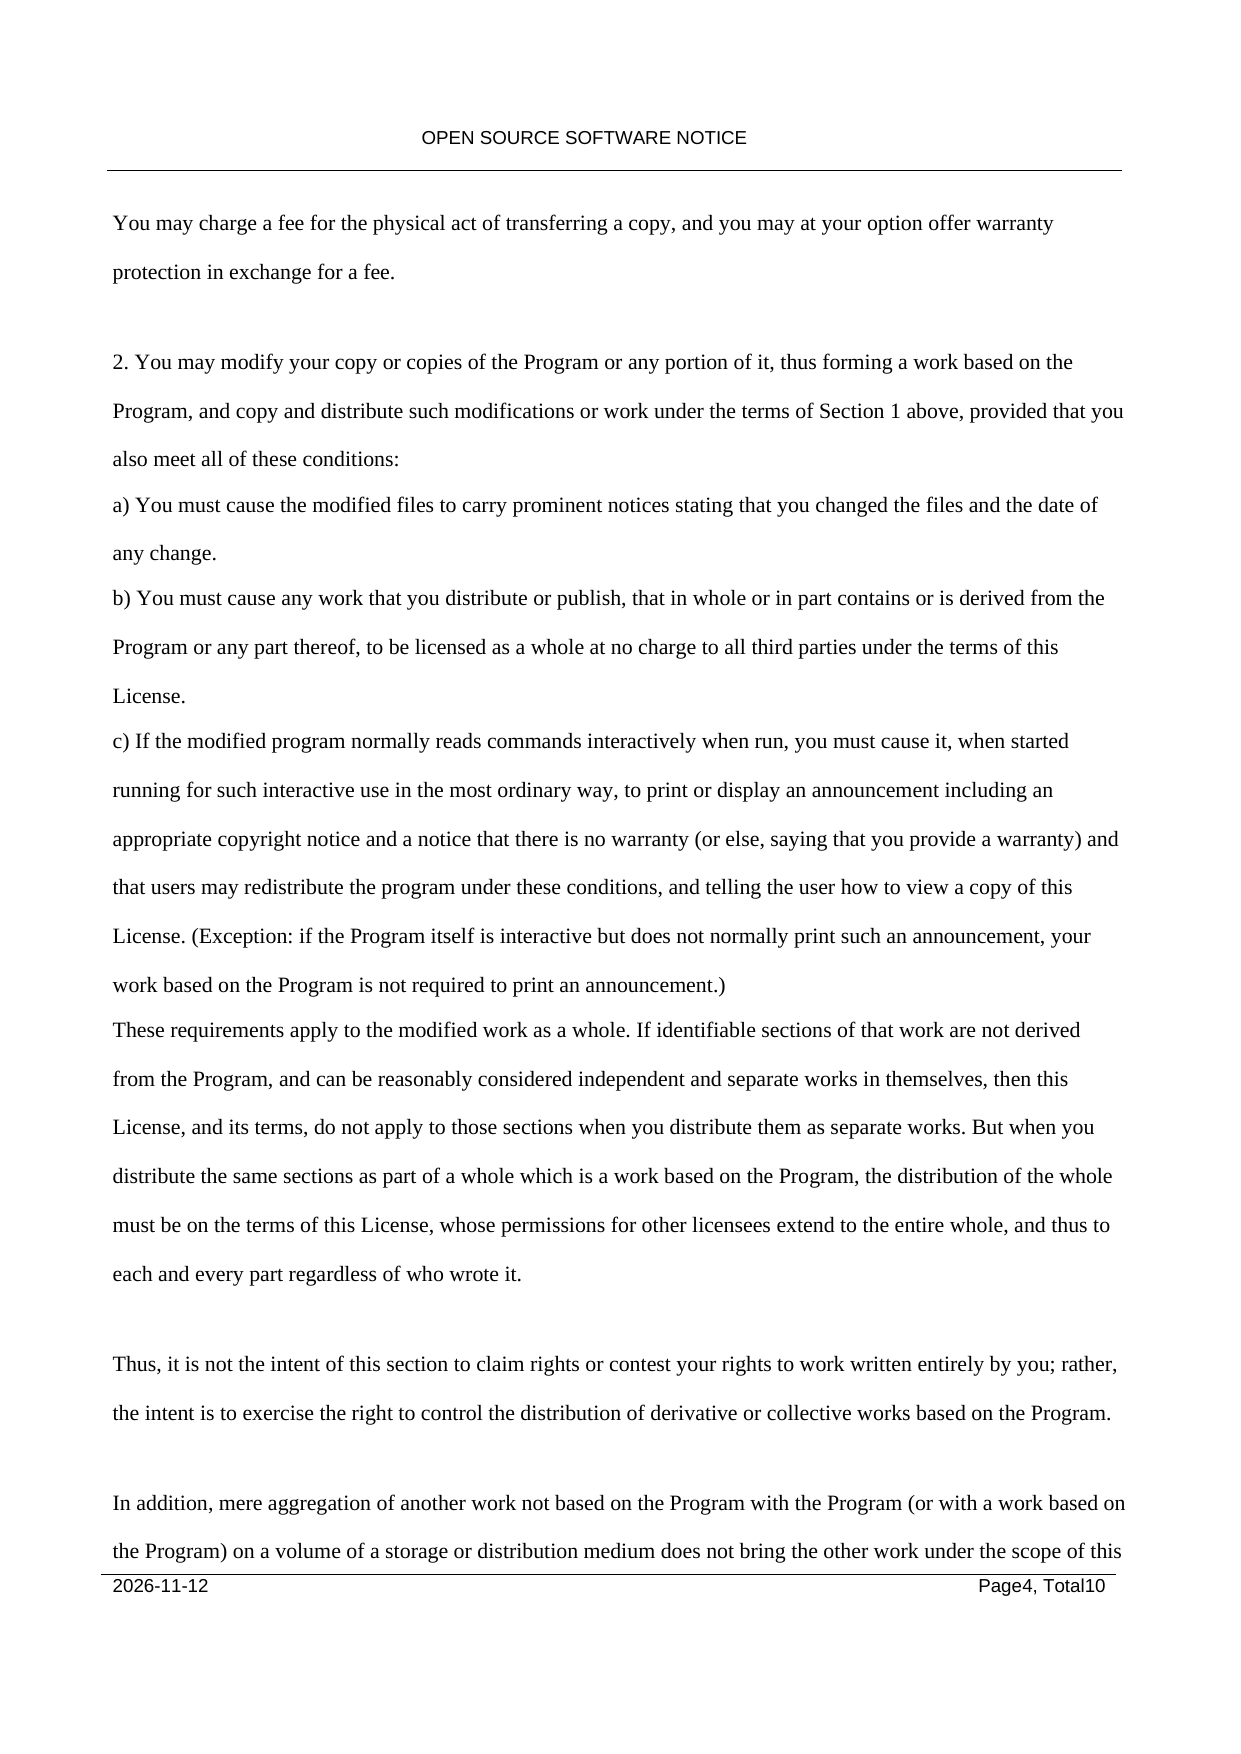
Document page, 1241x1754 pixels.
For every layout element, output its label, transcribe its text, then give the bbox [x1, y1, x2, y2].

text a) You must cause the modified files to carry prominent notices stating that you changed the files and the date of any change. [112, 488, 1128, 569]
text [112, 1486, 1128, 1567]
text 2. You may modify your copy or copies of the Program or any portion of it, thus forming a work based on the Program, and copy and distribute such modifications or work under the terms of Section 1 above, provided that you also meet all of these conditions: [112, 345, 1128, 475]
text These requirements apply to the modified work as a whole. If identifiable sections of that work are not derived from the Program, and can be reasonably considered independent and separate works in themselves, then this License, and its terms, do not apply to those sections when you distribute them as separate works. But when you distribute the same sections as part of a whole which is a work based on the Program, the distribution of the whole must be on the terms of this License, whose permissions for other licensees extend to the entire whole, and thus to each and every part regardless of who wrote it. [112, 1013, 1128, 1289]
text Thus, it is not the intent of this section to claim rights or contest your rights to work written entirely by you; rather, the intent is to exercise the right to control the distribution of derivative or collective works based on the Program. [112, 1347, 1128, 1428]
text You may charge a fee for the physical act of transferring a copy, and you may at your option offer warranty protection in exchange for a fee. [112, 206, 1128, 288]
text b) You must cause any work that you distribute or publish, that in whole or in part contains or is derived from the Program or any part thereof, to be licensed as a whole at no charge to all third parties under the terms of this License. [112, 582, 1128, 712]
text c) If the modified program normally reads commands interactively when run, you must cause it, when started running for such interactive use in the most ordinary way, to print or display an announcement including an appropriate copyright notice and a notice that there is no warranty (or else, saying that you provide a warranty) and that users may redistribute the program under these conditions, and telling the user how to view a copy of this License. (Exception: if the Program itself is interactive but does not normally print such an announcement, your work based on the Program is not required to print an announcement.) [112, 724, 1128, 1001]
